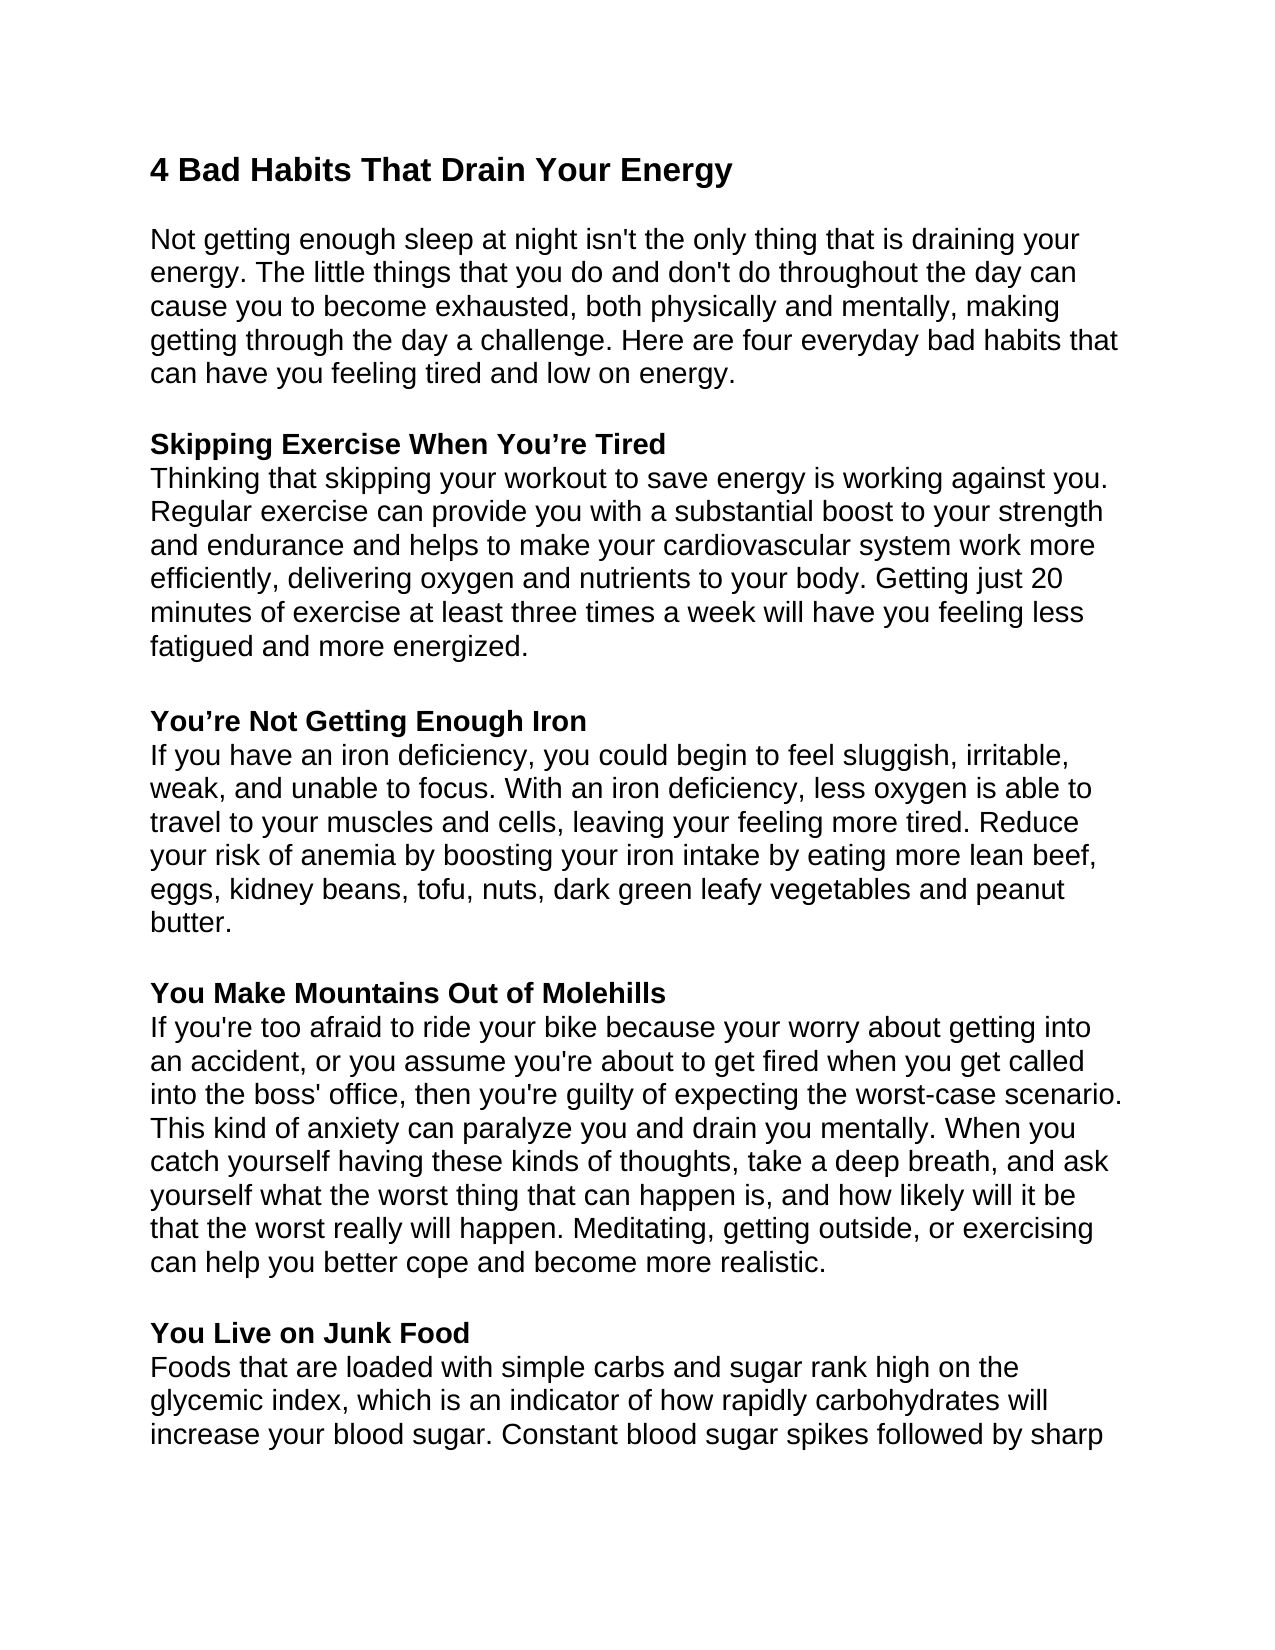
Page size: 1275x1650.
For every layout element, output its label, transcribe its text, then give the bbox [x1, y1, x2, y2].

text Not getting enough sleep at night isn't the only thing that is draining your energy. The little things that you do and don't do throughout the day can cause you to become exhausted, both physically and mentally, making getting through the day a challenge. Here are four everyday bad habits that can have you feeling tired and low on energy. [150, 222, 1125, 390]
text 4 Bad Habits That Drain Your Energy [150, 150, 1125, 188]
text If you have an iron deficiency, you could begin to feel sluggish, irritable, weak, and unable to focus. With an iron deficiency, less oxygen is able to travel to your muscles and cells, leaving your feeling more tired. Reduce your risk of anemia by boosting your iron intake by eating more lean beef, eggs, kidney beans, tofu, nuts, dark green leafy vegetables and peanut butter. [150, 738, 1125, 939]
subtitle You Live on Junk Food [150, 1316, 1125, 1350]
subtitle You’re Not Getting Enough Iron [150, 704, 1125, 738]
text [150, 1350, 1125, 1450]
subtitle Skipping Exercise When You’re Tired [150, 427, 1125, 461]
text Thinking that skipping your workout to save energy is working against you. Regular exercise can provide you with a substantial boost to your strength and endurance and helps to make your cardiovascular system work more efficiently, delivering oxygen and nutrients to your body. Getting just 20 minutes of exercise at least three times a week will have you feeling less fatigued and more energized. [150, 461, 1125, 662]
subtitle You Make Mountains Out of Molehills [150, 977, 1125, 1010]
text If you're too afraid to ride your bike because your worry about getting into an accident, or you assume you're about to get fired when you get called into the boss' office, then you're guilty of expecting the worst-case scenario. This kind of anxiety can paralyze you and drain you mentally. When you catch yourself having these kinds of thoughts, take a deep breath, and ask yourself what the worst thing that can happen is, and how likely will it be that the worst really will happen. Meditating, getting outside, or exercising can help you better cope and become more realistic. [150, 1010, 1125, 1278]
